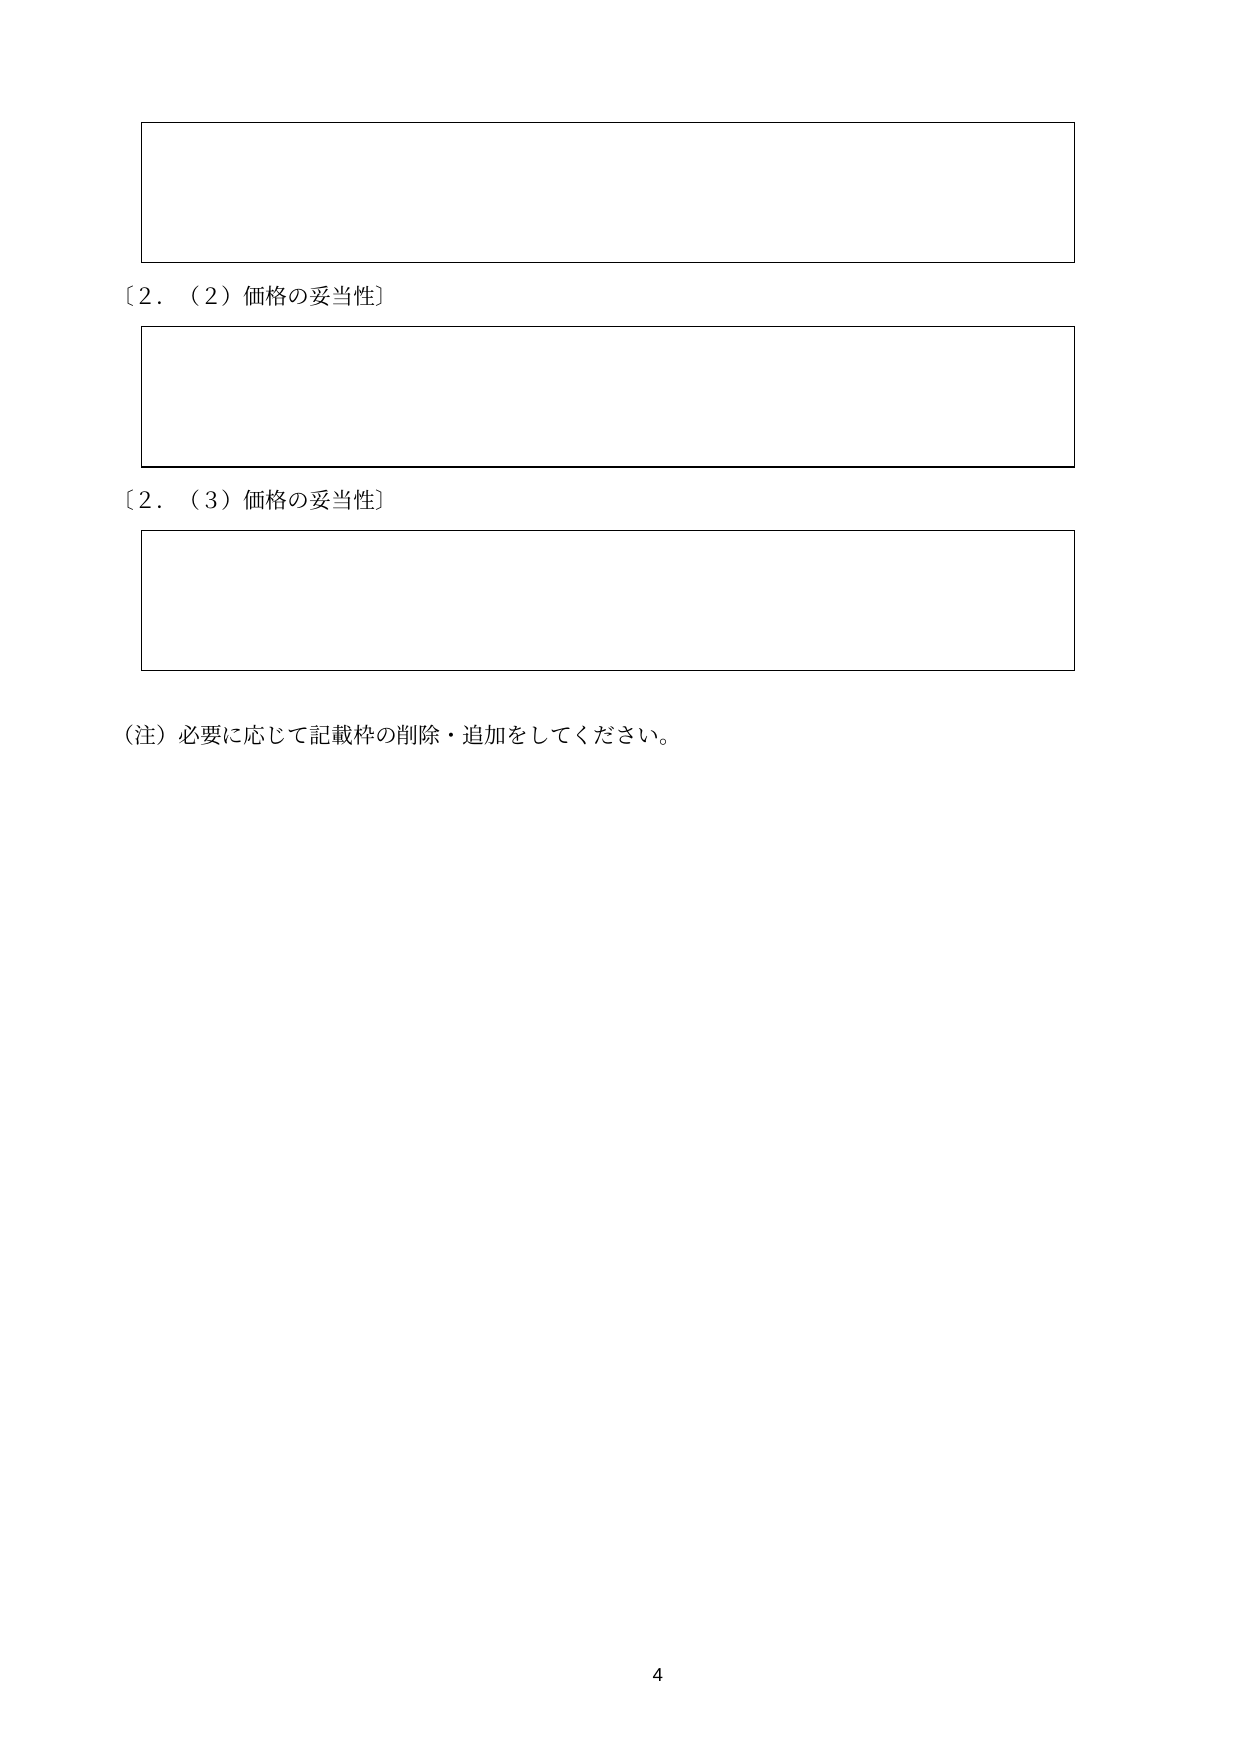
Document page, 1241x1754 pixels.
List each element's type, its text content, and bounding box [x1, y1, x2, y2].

text 〔２．（２）価格の妥当性〕 [112, 263, 1128, 326]
table_header [142, 327, 1074, 466]
text （注）必要に応じて記載枠の削除・追加をしてください。 [112, 703, 1128, 765]
text 〔２．（３）価格の妥当性〕 [112, 467, 1128, 530]
table_header [142, 531, 1074, 670]
table_header [142, 123, 1074, 262]
